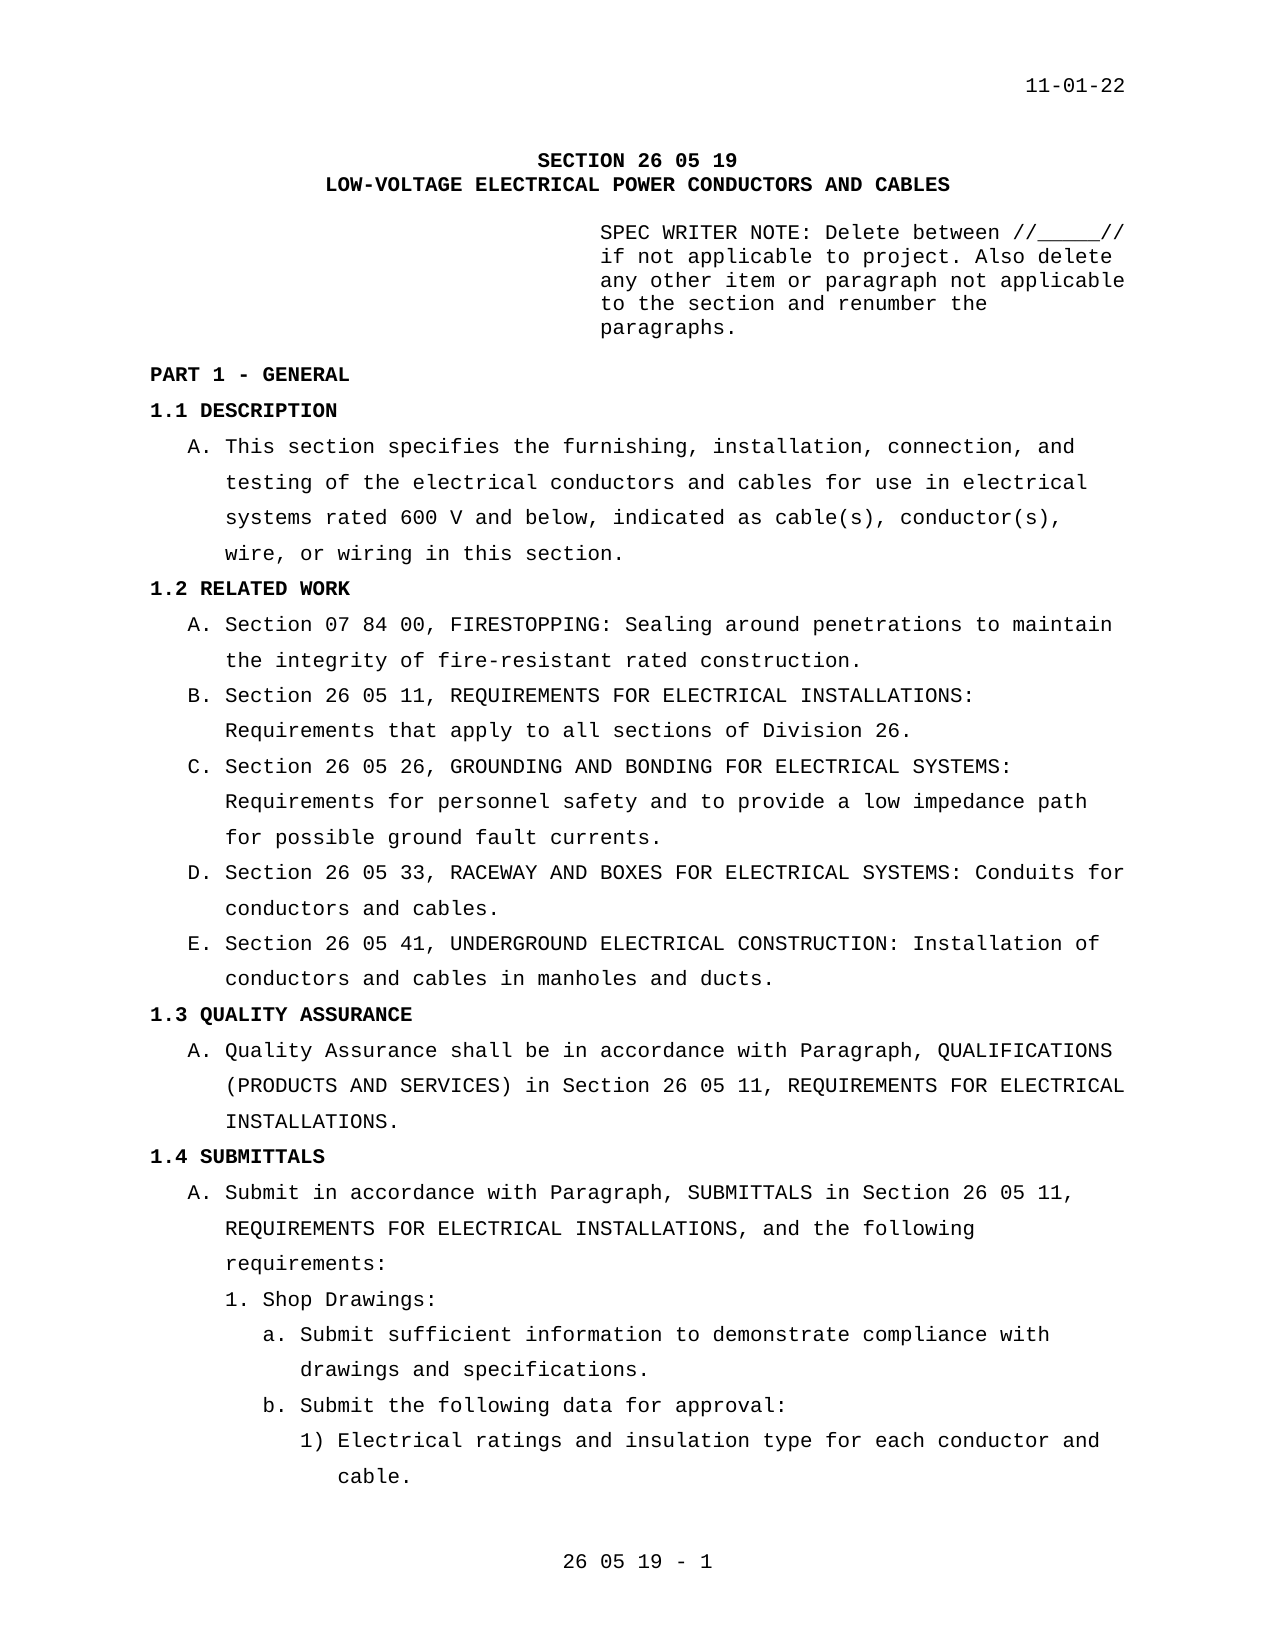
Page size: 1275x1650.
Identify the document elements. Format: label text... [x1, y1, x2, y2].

text A. Quality Assurance shall be in accordance with Paragraph, QUALIFICATIONS (PRODUCTS AND SERVICES) in Section 26 05 11, REQUIREMENTS FOR ELECTRICAL INSTALLATIONS. [187, 1040, 1125, 1134]
text A. Section 07 84 00, FIRESTOPPING: Sealing around penetrations to maintain the integrity of fire-resistant rated construction. [187, 614, 1125, 673]
text B. Section 26 05 11, REQUIREMENTS FOR ELECTRICAL INSTALLATIONS: Requirements that apply to all sections of Division 26. [187, 685, 1125, 744]
text PART 1 - GENERAL [150, 364, 1125, 388]
text 1) Electrical ratings and insulation type for each conductor and cable. [300, 1430, 1125, 1489]
text b. Submit the following data for approval: [262, 1395, 1125, 1418]
text 1.4 SUBMITTALS [150, 1146, 1125, 1170]
text E. Section 26 05 41, UNDERGROUND ELECTRICAL CONSTRUCTION: Installation of conductors and cables in manholes and ducts. [187, 933, 1125, 992]
title LOW-VOLTAGE ELECTRICAL POWER CONDUCTORS AND CABLES [150, 174, 1125, 197]
text 1.1 DESCRIPTION [150, 400, 1125, 424]
text A. This section specifies the furnishing, installation, connection, and testing of the electrical conductors and cables for use in electrical systems rated 600 V and below, indicated as cable(s), conductor(s), wire, or wiring in this section. [187, 436, 1125, 566]
title SECTION 26 05 19 [150, 150, 1125, 174]
text 1.3 qualITY ASSURANCE [150, 1004, 1125, 1027]
text SPEC WRITER NOTE: Delete between //_____// if not applicable to project. Also delete any other item or paragraph not applicable to the section and renumber the paragraphs. [600, 222, 1125, 341]
text A. Submit in accordance with Paragraph, SUBMITTALS in Section 26 05 11, REQUIREMENTS FOR ELECTRICAL INSTALLATIONS, and the following requirements: [187, 1182, 1125, 1277]
text C. Section 26 05 26, GROUNDING AND BONDING FOR ELECTRICAL SYSTEMS: Requirements for personnel safety and to provide a low impedance path for possible ground fault currents. [187, 756, 1125, 850]
text 1.2 RELATED WORK [150, 578, 1125, 602]
text 1. Shop Drawings: [225, 1289, 1125, 1312]
text D. Section 26 05 33, RACEWAY AND BOXES FOR ELECTRICAL SYSTEMS: Conduits for conductors and cables. [187, 862, 1125, 921]
text a. Submit sufficient information to demonstrate compliance with drawings and specifications. [262, 1324, 1125, 1383]
